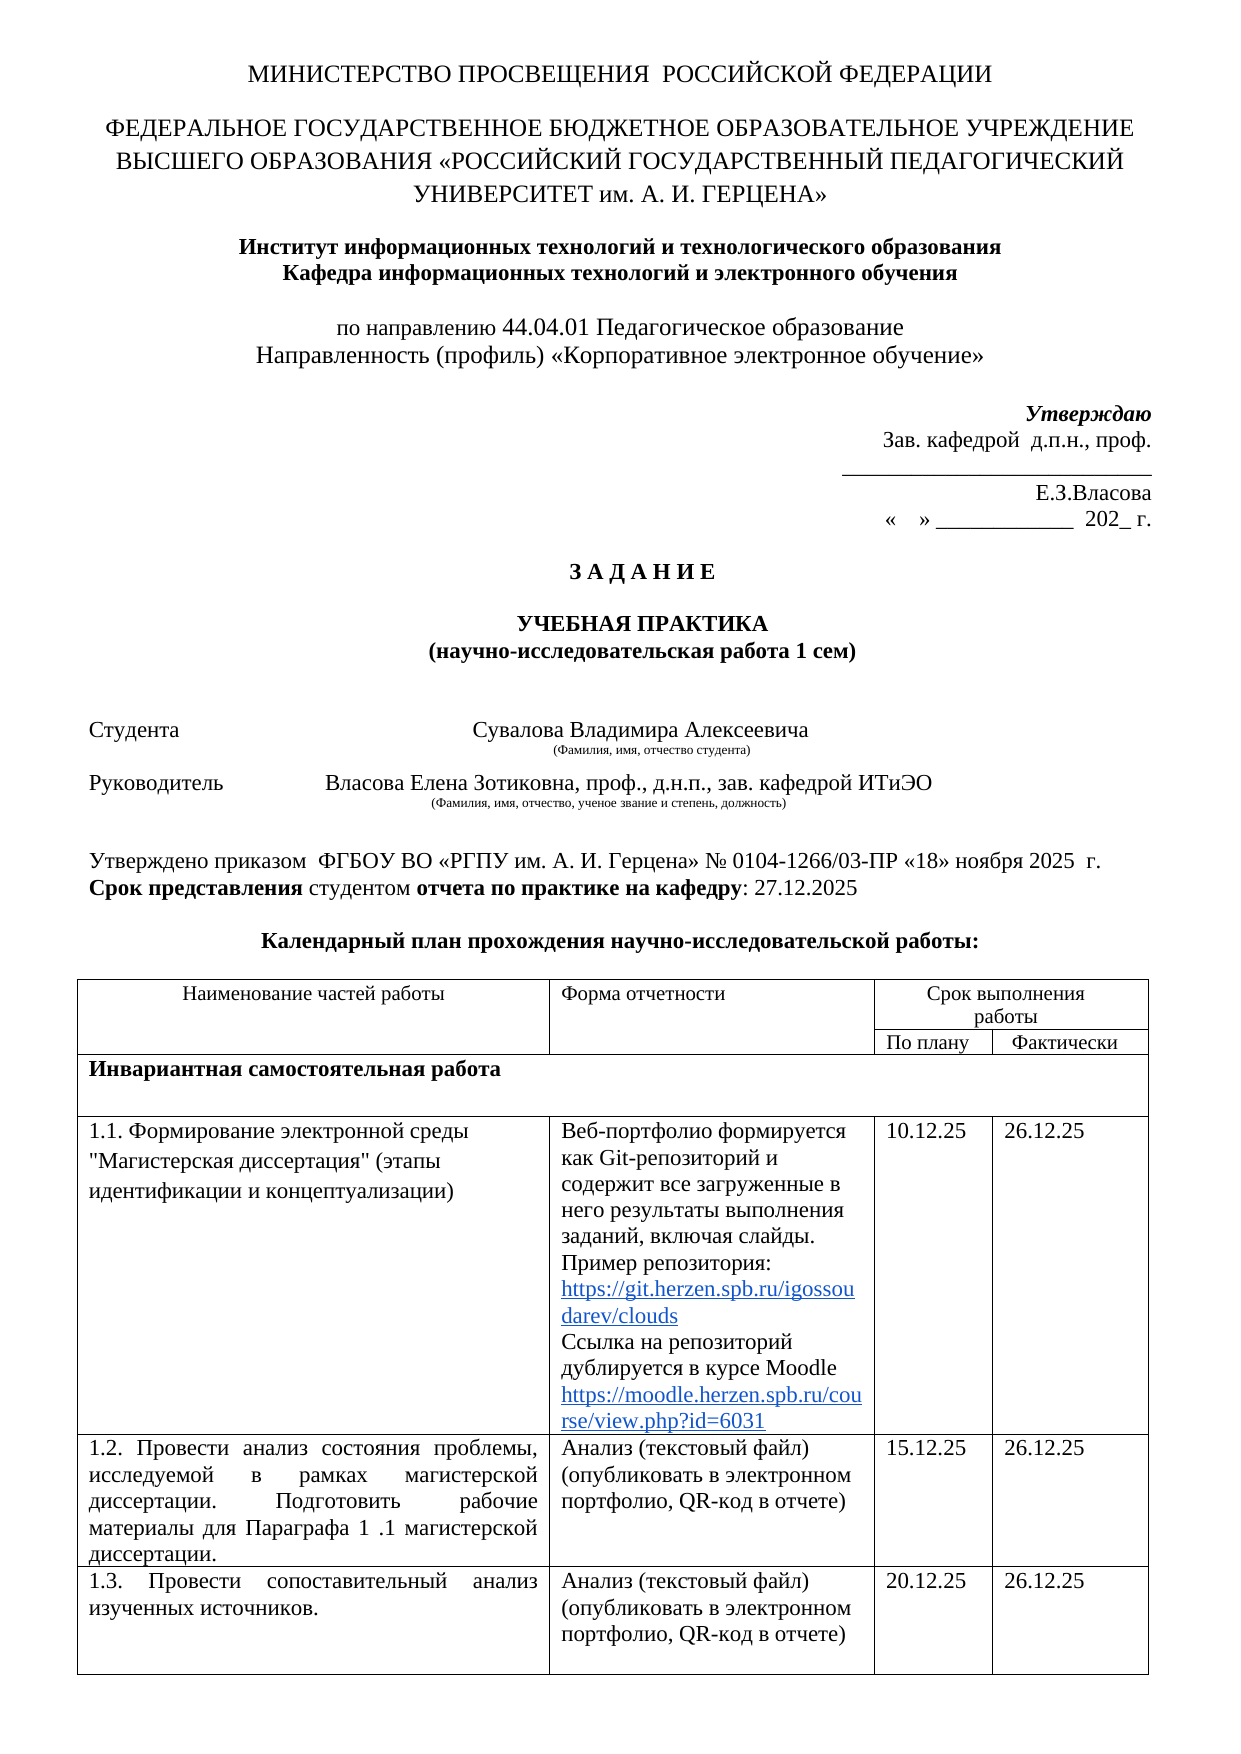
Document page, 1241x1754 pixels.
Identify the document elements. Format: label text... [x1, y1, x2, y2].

table_cell 26.12.25 [993, 1567, 1148, 1674]
table_cell По плану [875, 1030, 992, 1054]
table_cell 15.12.25 [875, 1435, 992, 1566]
text Кафедра информационных технологий и электронного обучения [88, 259, 1152, 286]
table_cell Фактически [993, 1030, 1148, 1054]
text Е.З.Власова [88, 479, 1152, 505]
text Руководитель Власова Елена Зотиковна, проф., д.н.п., зав. кафедрой ИТиЭО [88, 768, 1152, 795]
text ФЕДЕРАЛЬНОЕ ГОСУДАРСТВЕННОЕ БЮДЖЕТНОЕ ОБРАЗОВАТЕЛЬНОЕ УЧРЕЖДЕНИЕ ВЫСШЕГО ОБРАЗОВАНИЯ «РОССИЙСКИЙ ГОСУДАРСТВЕННЫЙ ПЕДАГОГИЧЕСКИЙ УНИВЕРСИТЕТ им. А. И. ГЕРЦЕНА» [88, 113, 1152, 208]
text (Фамилия, имя, отчество студента) [461, 742, 1152, 768]
text Студента Сувалова Владимира Алексеевича [88, 716, 1152, 742]
text Институт информационных технологий и технологического образования [88, 233, 1152, 259]
table_header Форма отчетности [550, 980, 874, 1054]
text (научно-исследовательская работа 1 сем) [88, 637, 1152, 663]
text З А Д А Н И Е [88, 558, 1152, 584]
text Срок представления студентом отчета по практике на кафедру: 27.12.2025 [88, 874, 1152, 900]
text Календарный план прохождения научно-исследовательской работы: [88, 927, 1152, 953]
table_cell 20.12.25 [875, 1567, 992, 1674]
text Утверждаю [88, 399, 1152, 426]
text Зав. кафедрой д.п.н., проф. [88, 426, 1152, 452]
table_cell Анализ (текстовый файл) (опубликовать в электронном портфолио, QR-код в отчете) [550, 1567, 874, 1674]
table_cell 26.12.25 [993, 1117, 1148, 1433]
text МИНИСТЕРСТВО ПРОСВЕЩЕНИЯ РОССИЙСКОЙ ФЕДЕРАЦИИ [88, 59, 1152, 88]
table_cell 10.12.25 [875, 1117, 992, 1433]
table_cell 1.1. Формирование электронной среды "Магистерская диссертация" (этапы идентификации и концептуализации) [78, 1117, 549, 1433]
text Направленность (профиль) «Корпоративное электронное обучение» [88, 341, 1152, 369]
table_cell Веб-портфолио формируется как Git-репозиторий и содержит все загруженные в него результаты выполнения заданий, включая слайды. Пример репозитория: https://git.herzen.spb.ru/igossoudarev/clouds Ссылка на репозиторий дублируется в курсе Moodle https://moodle.herzen.spb.ru/course/view.php?id=6031 [550, 1117, 874, 1433]
table_header Наименование частей работы [78, 980, 549, 1054]
table_header Срок выполнения работы [875, 980, 1148, 1028]
table_cell Инвариантная самостоятельная работа [78, 1055, 1148, 1116]
table_cell 1.2. Провести анализ состояния проблемы, исследуемой в рамках магистерской диссертации. Подготовить рабочие материалы для Параграфа 1 .1 магистерской диссертации. [78, 1435, 549, 1566]
table_cell 1.3. Провести сопоставительный анализ изученных источников. [78, 1567, 549, 1674]
text по направлению 44.04.01 Педагогическое образование [88, 312, 1152, 341]
text УЧЕБНАЯ ПРАКТИКА [88, 610, 1152, 637]
text Утверждено приказом ФГБОУ ВО «РГПУ им. А. И. Герцена» № 0104-1266/03-ПР «18» ноября 2025 г. [88, 848, 1152, 874]
table_cell Анализ (текстовый файл) (опубликовать в электронном портфолио, QR-код в отчете) [550, 1435, 874, 1566]
text ___________________________ [88, 452, 1152, 479]
text (Фамилия, имя, отчество, ученое звание и степень, должность) [88, 795, 1152, 821]
table_cell 26.12.25 [993, 1435, 1148, 1566]
text « » ____________ 202_ г. [88, 505, 1152, 531]
